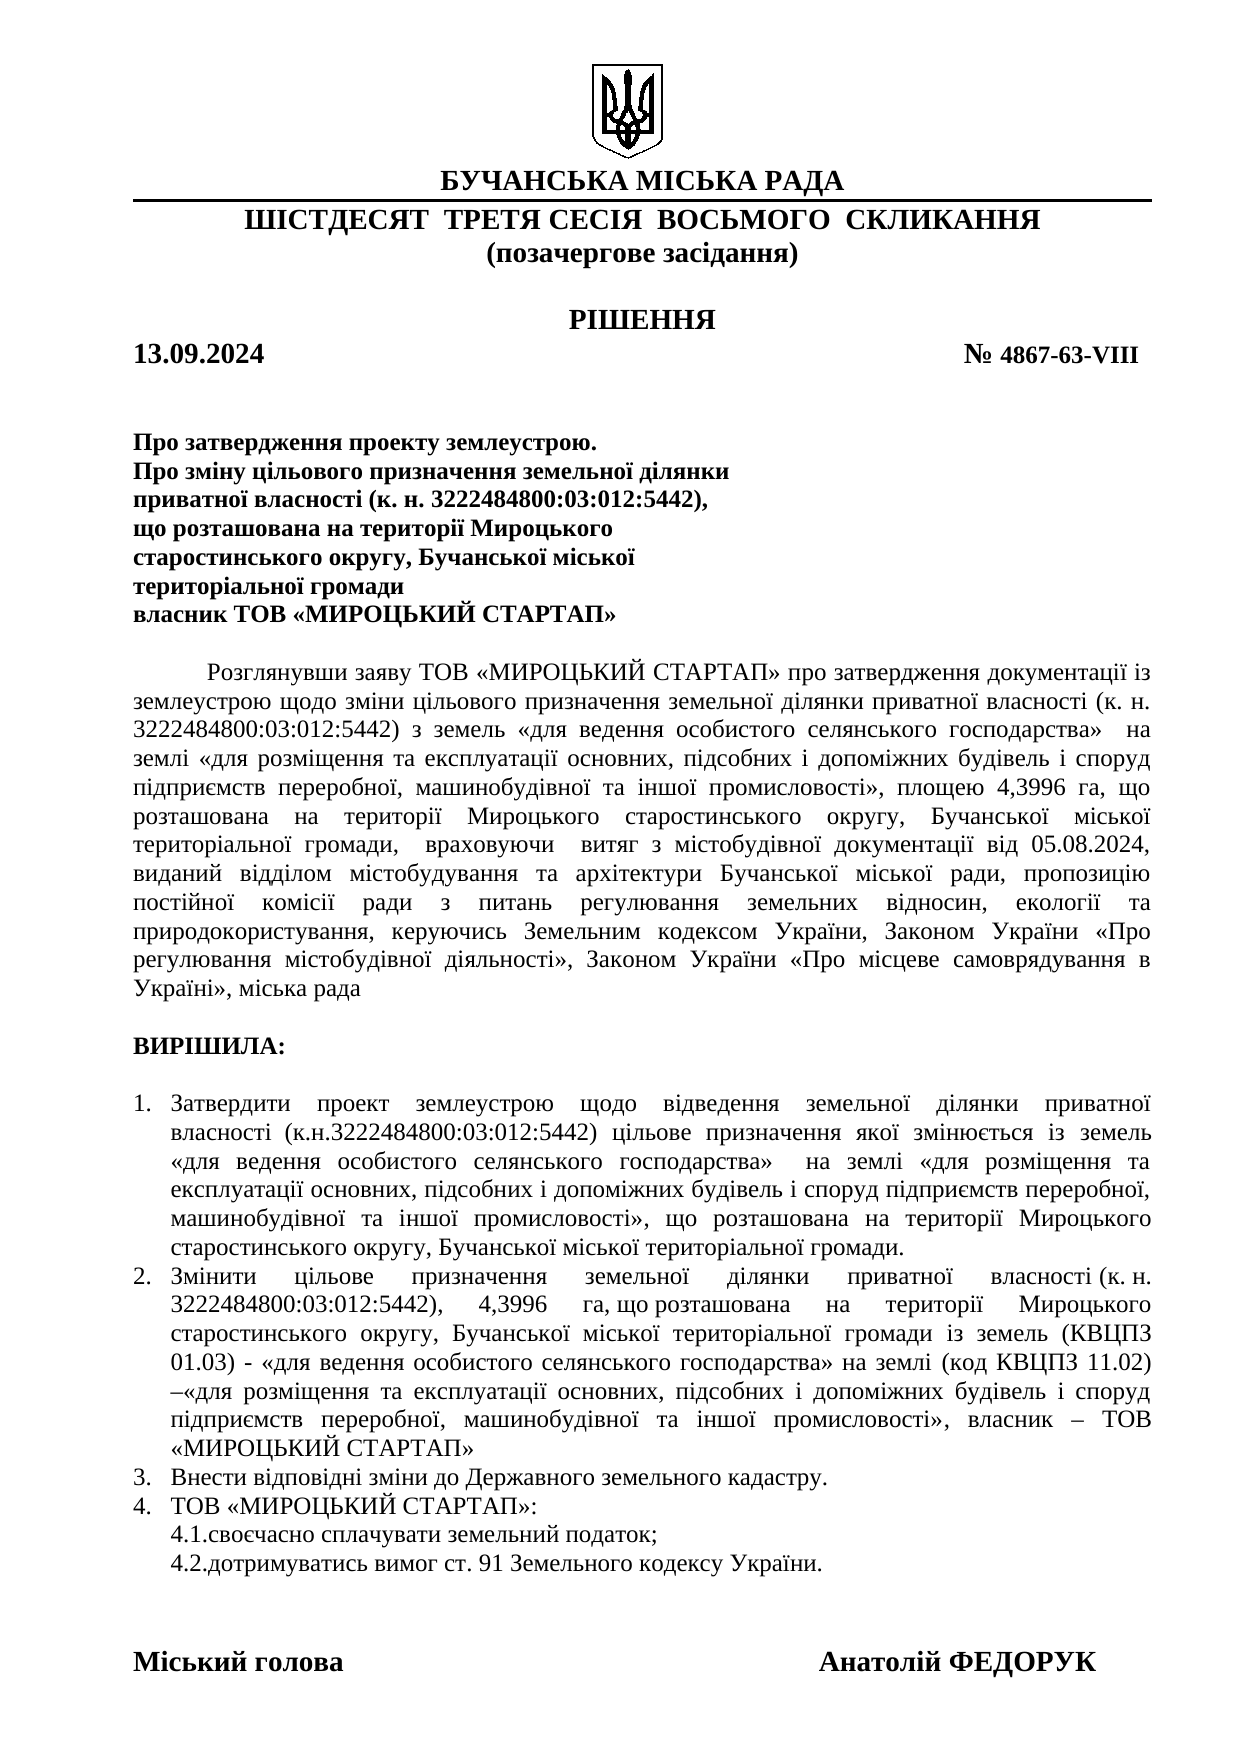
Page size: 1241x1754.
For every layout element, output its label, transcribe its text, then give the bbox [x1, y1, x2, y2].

text приватної власності (к. н. 3222484800:03:012:5442), [133, 484, 1152, 513]
text ВИРІШИЛА: [133, 1031, 1152, 1059]
list 4.1.своєчасно сплачувати земельний податок; [170, 1519, 1152, 1548]
text Розглянувши заяву ТОВ «МИРОЦЬКИЙ СТАРТАП» про затвердження документації із землеустрою щодо зміни цільового призначення земельної ділянки приватної власності (к. н. 3222484800:03:012:5442) з земель «для ведення особистого селянського господарства» на землі «для розміщення та експлуатації основних, підсобних і допоміжних будівель і споруд підприємств переробної, машинобудівної та іншої промисловості», площею 4,3996 га, що розташована на території Мироцького старостинського округу, Бучанської міської територіальної громади, враховуючи витяг з містобудівної документації від 05.08.2024, виданий відділом містобудування та архітектури Бучанської міської ради, пропозицію постійної комісії ради з питань регулювання земельних відносин, екології та природокористування, керуючись Земельним кодексом України, Законом України «Про регулювання містобудівної діяльності», Законом України «Про місцеве самоврядування в Україні», міська рада [133, 657, 1152, 1002]
text Про затвердження проекту землеустрою. [133, 427, 1152, 456]
text 13.09.2024 № 4867-63-VIІІ [133, 336, 1152, 369]
list ТОВ «МИРОЦЬКИЙ СТАРТАП»: [133, 1491, 1152, 1519]
text БУЧАНСЬКА МІСЬКА РАДА [133, 163, 1152, 199]
list Внести відповідні зміни до Державного земельного кадастру. [133, 1462, 1152, 1491]
text що розташована на території Мироцького [133, 513, 1152, 542]
list Затвердити проект землеустрою щодо відведення земельної ділянки приватної власності (к.н.3222484800:03:012:5442) цільове призначення якої змінюється із земель «для ведення особистого селянського господарства» на землі «для розміщення та експлуатації основних, підсобних і допоміжних будівель і споруд підприємств переробної, машинобудівної та іншої промисловості», що розташована на території Мироцького старостинського округу, Бучанської міської територіальної громади. [133, 1088, 1152, 1261]
text Про зміну цільового призначення земельної ділянки [133, 456, 1152, 484]
text старостинського округу, Бучанської міської [133, 542, 1152, 571]
text (позачергове засідання) [133, 235, 1152, 269]
list 4.2.дотримуватись вимог ст. 91 Земельного кодексу України. [170, 1548, 1152, 1577]
text власник ТОВ «МИРОЦЬКИЙ СТАРТАП» [133, 599, 1152, 628]
text Міський голова Анатолій ФЕДОРУК [133, 1644, 1152, 1678]
list Змінити цільове призначення земельної ділянки приватної власності (к. н. 3222484800:03:012:5442), 4,3996 га, що розташована на території Мироцького старостинського округу, Бучанської міської територіальної громади із земель (КВЦПЗ 01.03) - «для ведення особистого селянського господарства» на землі (код КВЦПЗ 11.02) –«для розміщення та експлуатації основних, підсобних і допоміжних будівель і споруд підприємств переробної, машинобудівної та іншої промисловості», власник – ТОВ «МИРОЦЬКИЙ СТАРТАП» [133, 1261, 1152, 1462]
text територіальної громади [133, 571, 1152, 599]
text ШІСТДЕСЯТ ТРЕТЯ СЕСІЯ ВОСЬМОГО СКЛИКАННЯ [133, 202, 1152, 235]
text РІШЕННЯ [133, 302, 1152, 336]
